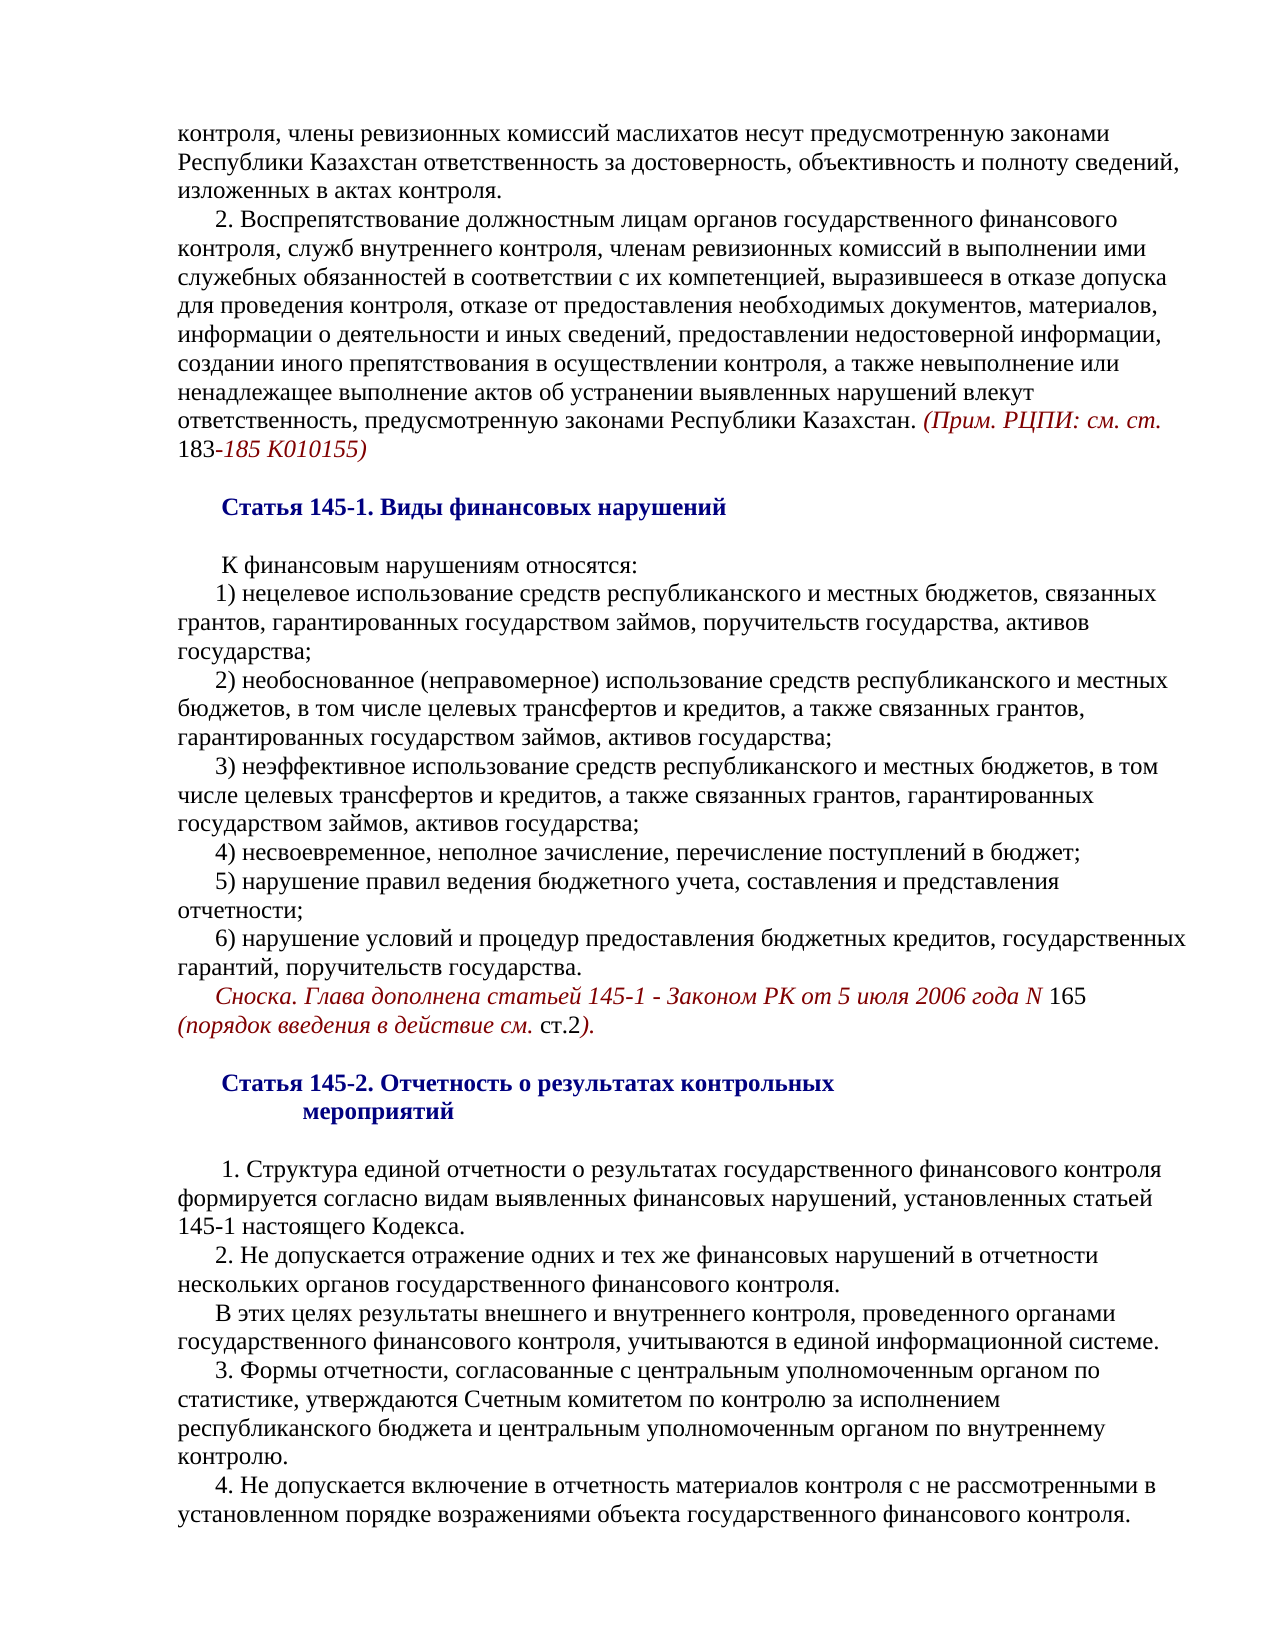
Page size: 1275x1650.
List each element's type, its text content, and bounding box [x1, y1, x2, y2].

text Статья 145-1. Виды финансовых нарушений К финансовым нарушениям относятся: 1) нецелевое использование средств республиканского и местных бюджетов, связанных грантов, гарантированных государством займов, поручительств государства, активов государства; 2) необоснованное (неправомерное) использование средств республиканского и местных бюджетов, в том числе целевых трансфертов и кредитов, а также связанных грантов, гарантированных государством займов, активов государства; 3) неэффективное использование средств республиканского и местных бюджетов, в том числе целевых трансфертов и кредитов, а также связанных грантов, гарантированных государством займов, активов государства; 4) несвоевременное, неполное зачисление, перечисление поступлений в бюджет; 5) нарушение правил ведения бюджетного учета, составления и представления отчетности; 6) нарушение условий и процедур предоставления бюджетных кредитов, государственных гарантий, поручительств государства. Сноска. Глава дополнена статьей 145-1 - Законом РК от 5 июля 2006 года N 165 (порядок введения в действие см. ст.2). [177, 492, 1186, 1038]
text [177, 1068, 1186, 1528]
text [177, 118, 1186, 463]
